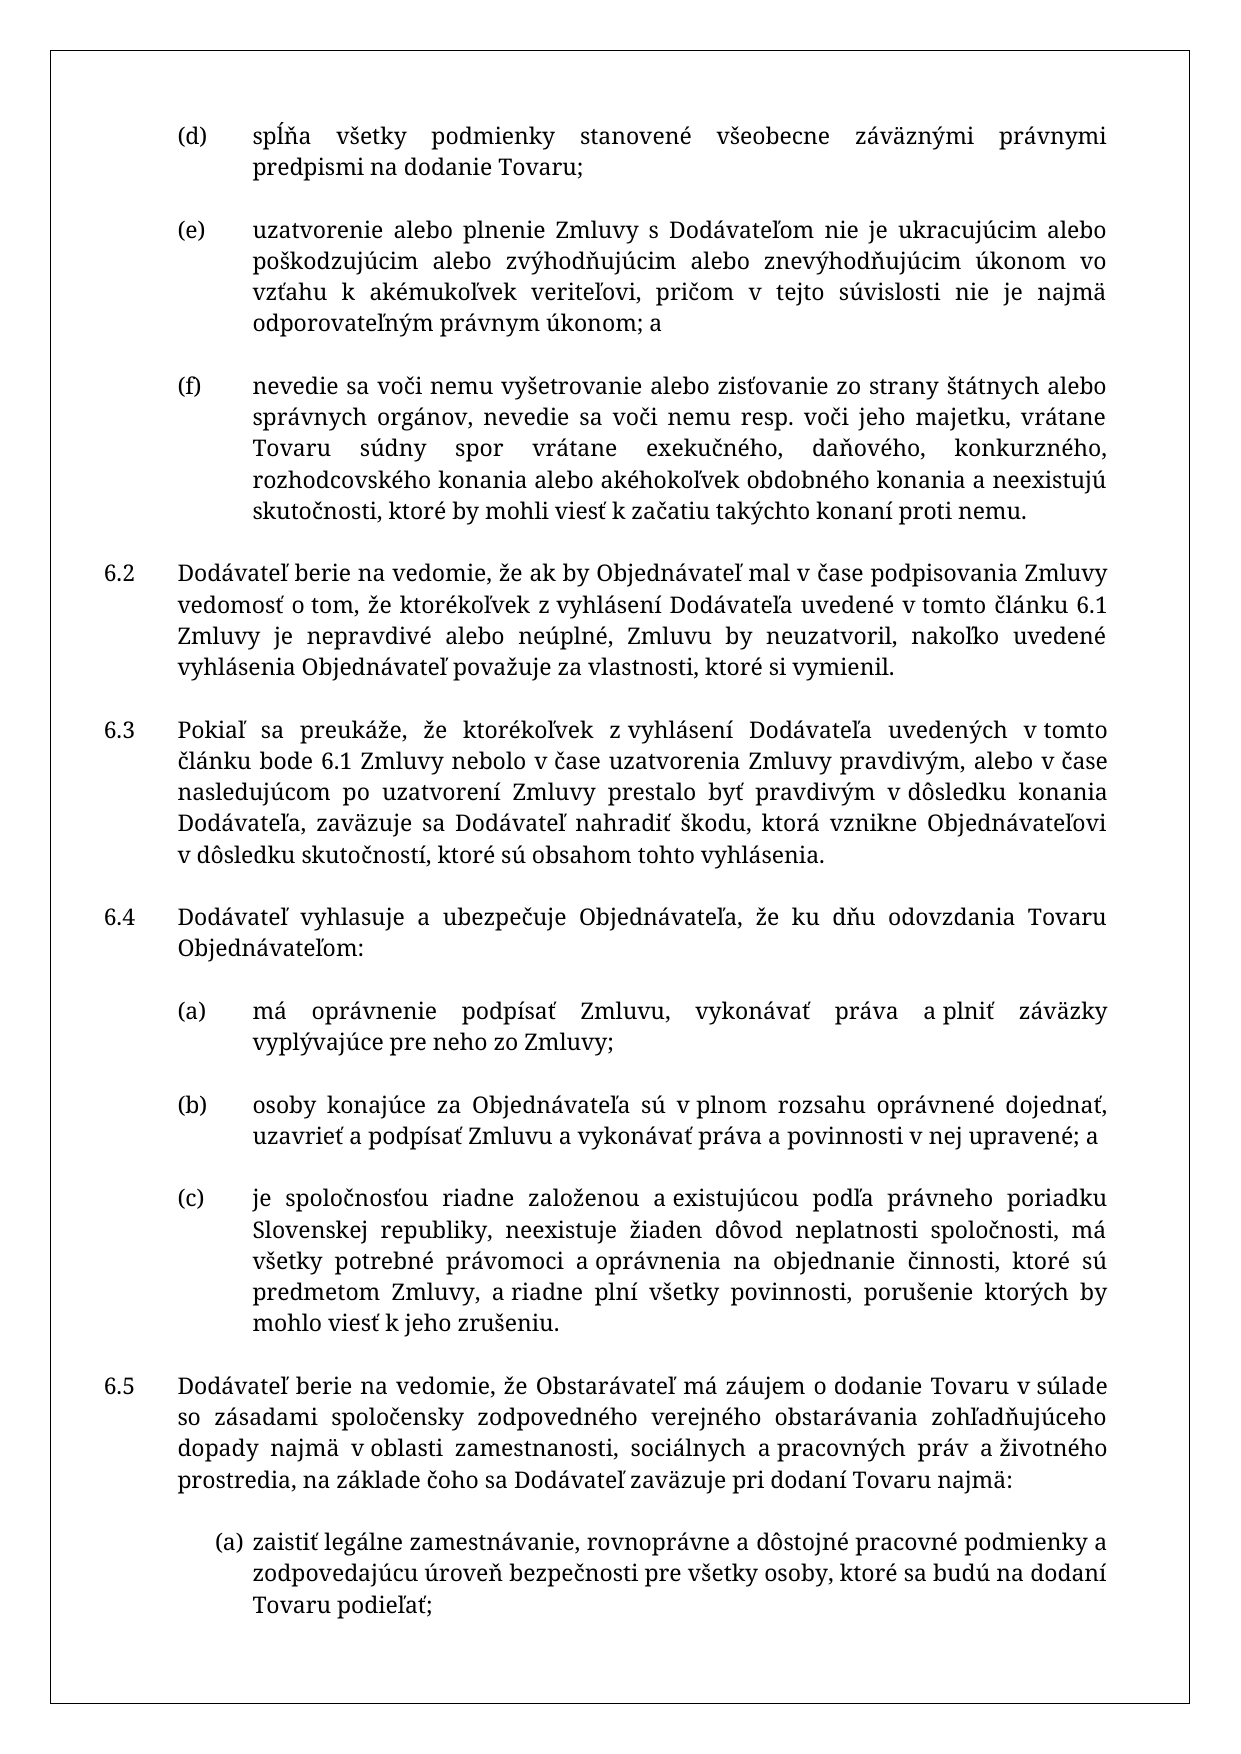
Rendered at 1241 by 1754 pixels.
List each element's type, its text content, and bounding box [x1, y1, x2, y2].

list Pokiaľ sa preukáže, že ktorékoľvek z vyhlásení Dodávateľa uvedených v tomto článku bode 6.1 Zmluvy nebolo v čase uzatvorenia Zmluvy pravdivým, alebo v čase nasledujúcom po uzatvorení Zmluvy prestalo byť pravdivým v dôsledku konania Dodávateľa, zaväzuje sa Dodávateľ nahradiť škodu, ktorá vznikne Objednávateľovi v dôsledku skutočností, ktoré sú obsahom tohto vyhlásenia. [103, 714, 1108, 870]
list zaistiť legálne zamestnávanie, rovnoprávne a dôstojné pracovné podmienky a zodpovedajúcu úroveň bezpečnosti pre všetky osoby, ktoré sa budú na dodaní Tovaru podieľať; [215, 1526, 1108, 1620]
list Dodávateľ berie na vedomie, že Obstarávateľ má záujem o dodanie Tovaru v súlade so zásadami spoločensky zodpovedného verejného obstarávania zohľadňujúceho dopady najmä v oblasti zamestnanosti, sociálnych a pracovných práv a životného prostredia, na základe čoho sa Dodávateľ zaväzuje pri dodaní Tovaru najmä: [103, 1370, 1108, 1495]
list nevedie sa voči nemu vyšetrovanie alebo zisťovanie zo strany štátnych alebo správnych orgánov, nevedie sa voči nemu resp. voči jeho majetku, vrátane Tovaru súdny spor vrátane exekučného, daňového, konkurzného, rozhodcovského konania alebo akéhokoľvek obdobného konania a neexistujú skutočnosti, ktoré by mohli viesť k začatiu takýchto konaní proti nemu. [177, 370, 1108, 526]
list osoby konajúce za Objednávateľa sú v plnom rozsahu oprávnené dojednať, uzavrieť a podpísať Zmluvu a vykonávať práva a povinnosti v nej upravené; a [177, 1089, 1108, 1151]
list uzatvorenie alebo plnenie Zmluvy s Dodávateľom nie je ukracujúcim alebo poškodzujúcim alebo zvýhodňujúcim alebo znevýhodňujúcim úkonom vo vzťahu k akémukoľvek veriteľovi, pričom v tejto súvislosti nie je najmä odporovateľným právnym úkonom; a [177, 214, 1108, 339]
list Dodávateľ berie na vedomie, že ak by Objednávateľ mal v čase podpisovania Zmluvy vedomosť o tom, že ktorékoľvek z vyhlásení Dodávateľa uvedené v tomto článku 6.1 Zmluvy je nepravdivé alebo neúplné, Zmluvu by neuzatvoril, nakoľko uvedené vyhlásenia Objednávateľ považuje za vlastnosti, ktoré si vymienil. [103, 557, 1108, 682]
list má oprávnenie podpísať Zmluvu, vykonávať práva a plniť záväzky vyplývajúce pre neho zo Zmluvy; [177, 995, 1108, 1057]
list spĺňa všetky podmienky stanovené všeobecne záväznými právnymi predpismi na dodanie Tovaru; [177, 120, 1108, 182]
list je spoločnosťou riadne založenou a existujúcou podľa právneho poriadku Slovenskej republiky, neexistuje žiaden dôvod neplatnosti spoločnosti, má všetky potrebné právomoci a oprávnenia na objednanie činnosti, ktoré sú predmetom Zmluvy, a riadne plní všetky povinnosti, porušenie ktorých by mohlo viesť k jeho zrušeniu. [177, 1182, 1108, 1339]
list Dodávateľ vyhlasuje a ubezpečuje Objednávateľa, že ku dňu odovzdania Tovaru Objednávateľom: [103, 901, 1108, 964]
